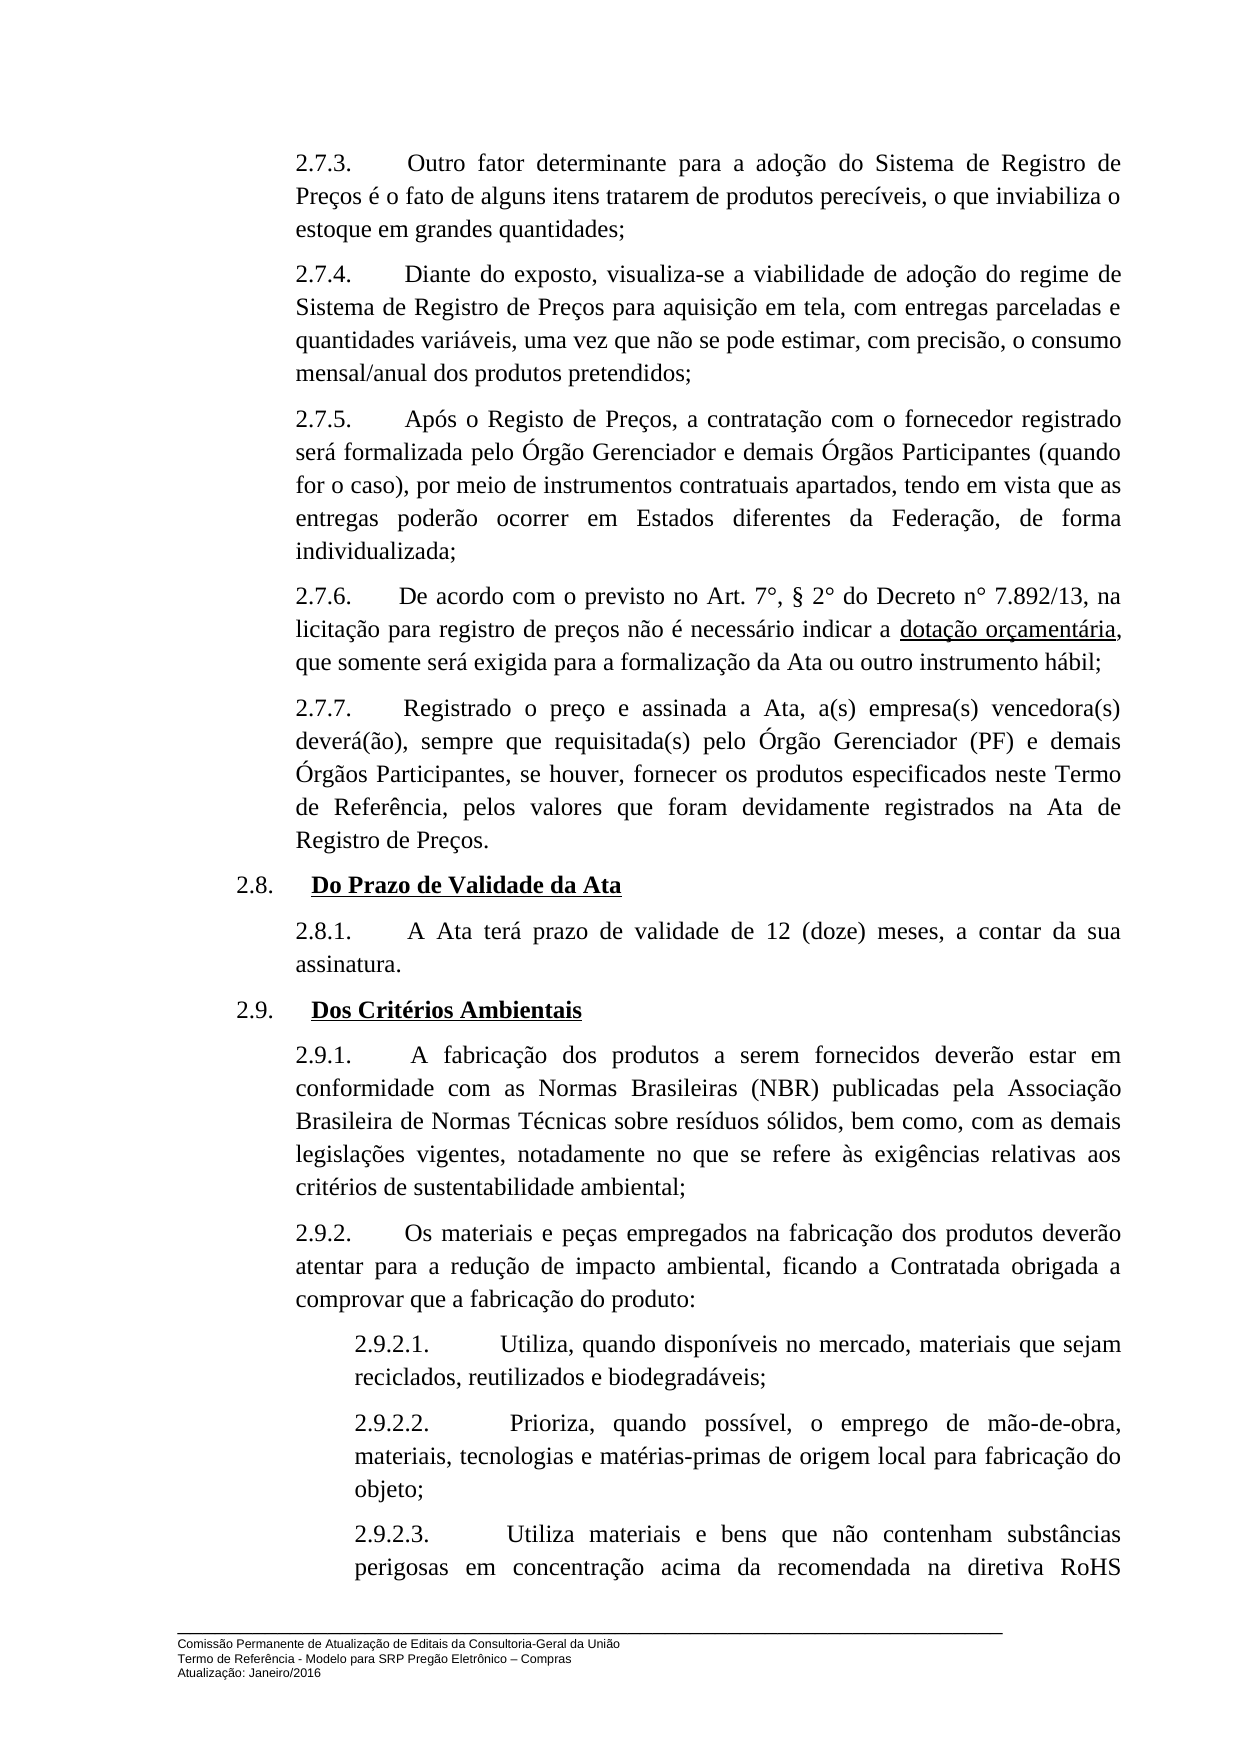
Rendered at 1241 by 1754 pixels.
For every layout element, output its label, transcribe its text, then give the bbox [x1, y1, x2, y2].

text 2.8.1. A Ata terá prazo de validade de 12 (doze) meses, a contar da sua assinatura. [295, 916, 1122, 978]
text 2.7.3. Outro fator determinante para a adoção do Sistema de Registro de Preços é o fato de alguns itens tratarem de produtos perecíveis, o que inviabiliza o estoque em grandes quantidades; [295, 148, 1122, 242]
text 2.9.2.1. Utiliza, quando disponíveis no mercado, materiais que sejam reciclados, reutilizados e biodegradáveis; [354, 1329, 1122, 1391]
text 2.9.1. A fabricação dos produtos a serem fornecidos deverão estar em conformidade com as Normas Brasileiras (NBR) publicadas pela Associação Brasileira de Normas Técnicas sobre resíduos sólidos, bem como, com as demais legislações vigentes, notadamente no que se refere às exigências relativas aos critérios de sustentabilidade ambiental; [295, 1040, 1122, 1201]
text 2.9. Dos Critérios Ambientais [236, 995, 1122, 1023]
text 2.8. Do Prazo de Validade da Ata [236, 871, 1122, 899]
text 2.9.2. Os materiais e peças empregados na fabricação dos produtos deverão atentar para a redução de impacto ambiental, ficando a Contratada obrigada a comprovar que a fabricação do produto: [295, 1218, 1122, 1313]
text 2.9.2.2. Prioriza, quando possível, o emprego de mão-de-obra, materiais, tecnologias e matérias-primas de origem local para fabricação do objeto; [354, 1408, 1122, 1503]
text 2.7.4. Diante do exposto, visualiza-se a viabilidade de adoção do regime de Sistema de Registro de Preços para aquisição em tela, com entregas parceladas e quantidades variáveis, uma vez que não se pode estimar, com precisão, o consumo mensal/anual dos produtos pretendidos; [295, 259, 1122, 387]
text 2.7.5. Após o Registo de Preços, a contratação com o fornecedor registrado será formalizada pelo Órgão Gerenciador e demais Órgãos Participantes (quando for o caso), por meio de instrumentos contratuais apartados, tendo em vista que as entregas poderão ocorrer em Estados diferentes da Federação, de forma individualizada; [295, 404, 1122, 565]
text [354, 1519, 1122, 1581]
text 2.7.7. Registrado o preço e assinada a Ata, a(s) empresa(s) vencedora(s) deverá(ão), sempre que requisitada(s) pelo Órgão Gerenciador (PF) e demais Órgãos Participantes, se houver, fornecer os produtos especificados neste Termo de Referência, pelos valores que foram devidamente registrados na Ata de Registro de Preços. [295, 693, 1122, 854]
text 2.7.6. De acordo com o previsto no Art. 7°, § 2° do Decreto n° 7.892/13, na licitação para registro de preços não é necessário indicar a dotação orçamentária, que somente será exigida para a formalização da Ata ou outro instrumento hábil; [295, 581, 1122, 676]
